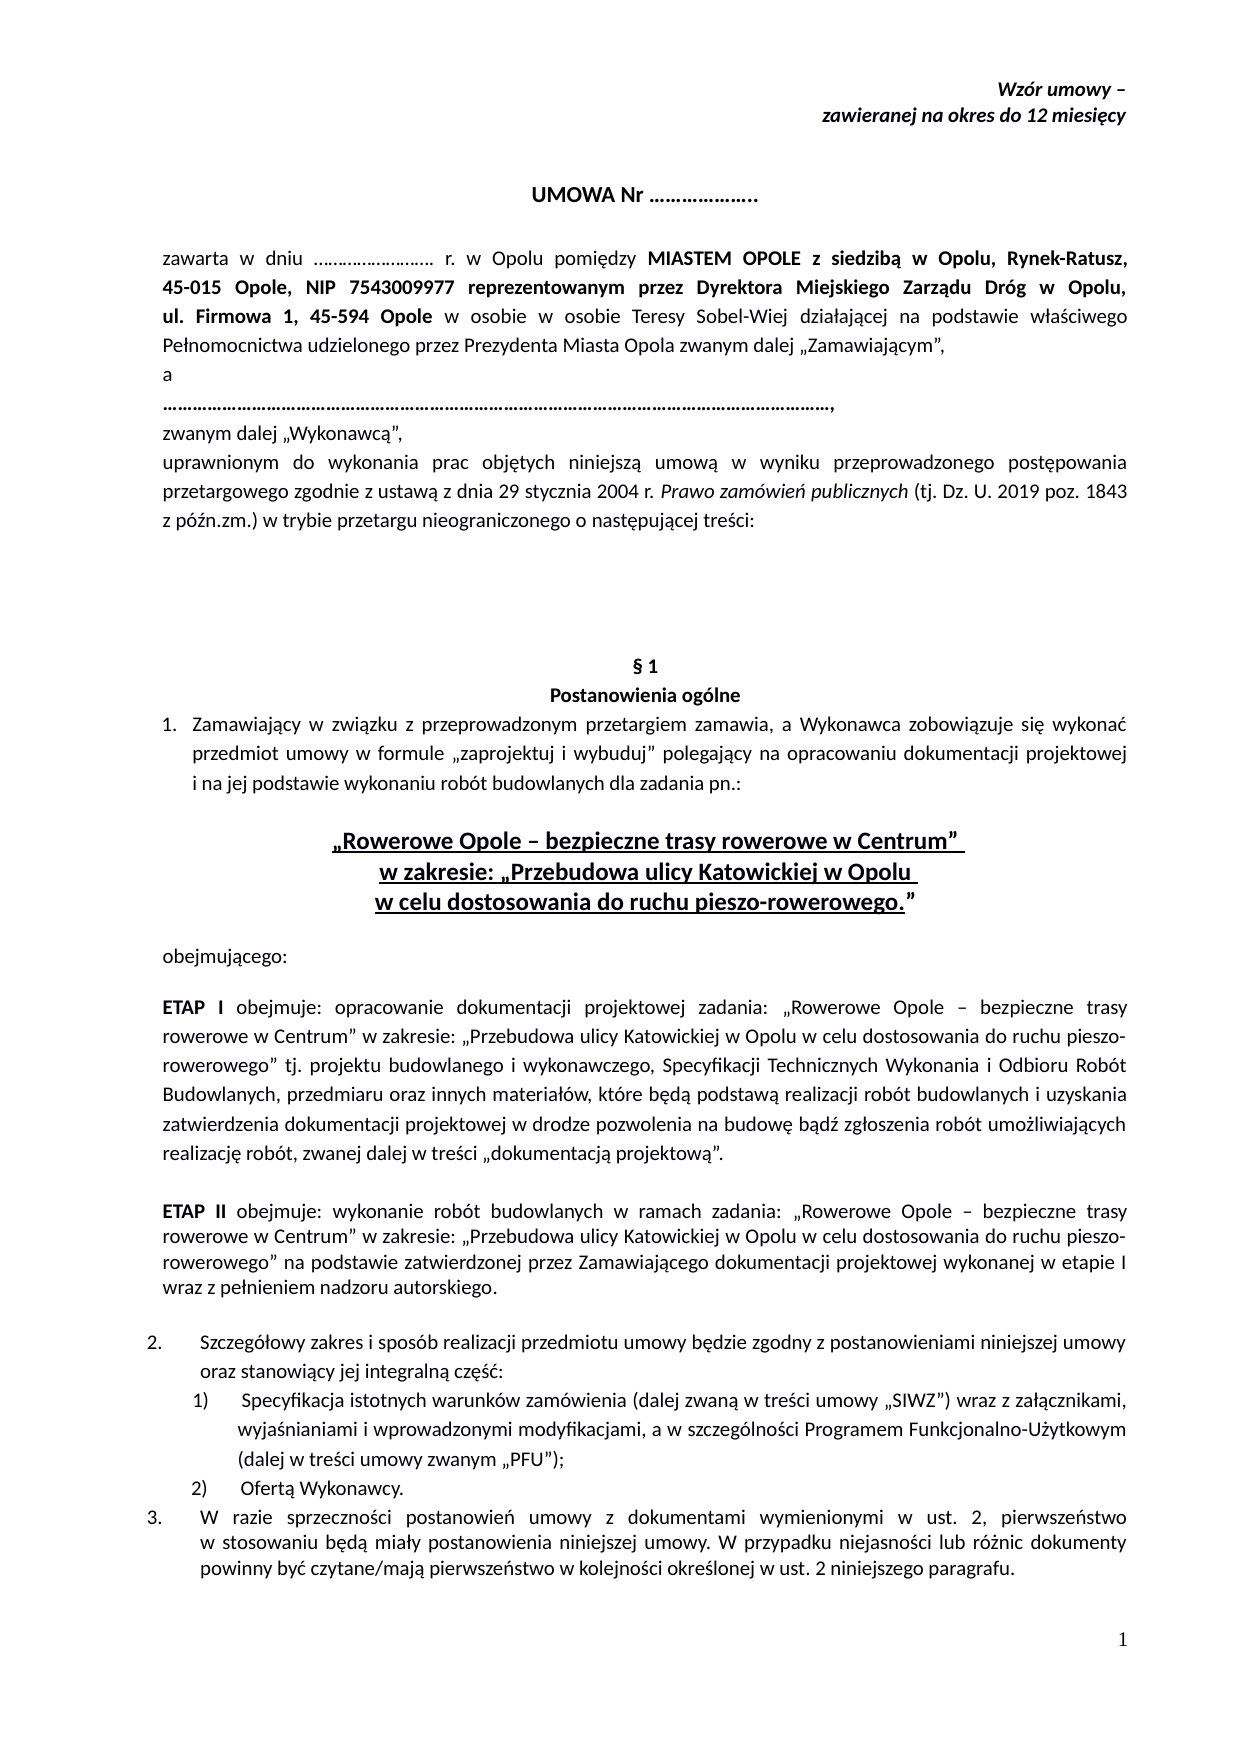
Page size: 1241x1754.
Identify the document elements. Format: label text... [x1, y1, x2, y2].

text Wzór umowy – [162, 77, 1128, 102]
text zawieranej na okres do 12 miesięcy [162, 102, 1128, 127]
list Szczegółowy zakres i sposób realizacji przedmiotu umowy będzie zgodny z postanowieniami niniejszej umowy oraz stanowiący jej integralną część: [162, 1329, 1128, 1384]
list ETAP I obejmuje: opracowanie dokumentacji projektowej zadania: „Rowerowe Opole – bezpieczne trasy rowerowe w Centrum” w zakresie: „Przebudowa ulicy Katowickiej w Opolu w celu dostosowania do ruchu pieszo-rowerowego” tj. projektu budowlanego i wykonawczego, Specyfikacji Technicznych Wykonania i Odbioru Robót Budowlanych, przedmiaru oraz innych materiałów, które będą podstawą realizacji robót budowlanych i uzyskania zatwierdzenia dokumentacji projektowej w drodze pozwolenia na budowę bądź zgłoszenia robót umożliwiających realizację robót, zwanej dalej w treści „dokumentacją projektową”. [162, 994, 1128, 1165]
text ………………………………………………………………………………………………………………………, [162, 391, 1128, 416]
list 2) Ofertą Wykonawcy. [191, 1475, 1128, 1500]
text w celu dostosowania do ruchu pieszo-rowerowego.” [162, 886, 1128, 917]
text obejmującego: [162, 943, 1128, 969]
text zawarta w dniu ……………………. r. w Opolu pomiędzy MIASTEM OPOLE z siedzibą w Opolu, Rynek-Ratusz, 45-015 Opole, NIP 7543009977 reprezentowanym przez Dyrektora Miejskiego Zarządu Dróg w Opolu, ul. Firmowa 1, 45-594 Opole w osobie w osobie Teresy Sobel-Wiej działającej na podstawie właściwego Pełnomocnictwa udzielonego przez Prezydenta Miasta Opola zwanym dalej „Zamawiającym”, [162, 245, 1128, 358]
text a [162, 361, 1128, 387]
text § 1 [162, 653, 1128, 678]
text Postanowienia ogólne [162, 682, 1128, 708]
list W razie sprzeczności postanowień umowy z dokumentami wymienionymi w ust. 2, pierwszeństwo w stosowaniu będą miały postanowienia niniejszej umowy. W przypadku niejasności lub różnic dokumenty powinny być czytane/mają pierwszeństwo w kolejności określonej w ust. 2 niniejszego paragrafu. [162, 1504, 1128, 1580]
list 1) Specyfikacja istotnych warunków zamówienia (dalej zwaną w treści umowy „SIWZ”) wraz z załącznikami, wyjaśnianiami i wprowadzonymi modyfikacjami, a w szczególności Programem Funkcjonalno-Użytkowym (dalej w treści umowy zwanym „PFU”); [192, 1387, 1128, 1471]
text uprawnionym do wykonania prac objętych niniejszą umową w wyniku przeprowadzonego postępowania przetargowego zgodnie z ustawą z dnia 29 stycznia 2004 r. Prawo zamówień publicznych (tj. Dz. U. 2019 poz. 1843 z późn.zm.) w trybie przetargu nieograniczonego o następującej treści: [162, 449, 1128, 533]
text UMOWA Nr ……………….. [162, 180, 1128, 208]
text ETAP II obejmuje: wykonanie robót budowlanych w ramach zadania: „Rowerowe Opole – bezpieczne trasy rowerowe w Centrum” w zakresie: „Przebudowa ulicy Katowickiej w Opolu w celu dostosowania do ruchu pieszo-rowerowego” na podstawie zatwierdzonej przez Zamawiającego dokumentacji projektowej wykonanej w etapie I wraz z pełnieniem nadzoru autorskiego. [162, 1198, 1128, 1300]
text zwanym dalej „Wykonawcą”, [162, 420, 1128, 445]
text „Rowerowe Opole – bezpieczne trasy rowerowe w Centrum” [162, 825, 1128, 856]
text w zakresie: „Przebudowa ulicy Katowickiej w Opolu [162, 856, 1128, 886]
list Zamawiający w związku z przeprowadzonym przetargiem zamawia, a Wykonawca zobowiązuje się wykonać przedmiot umowy w formule „zaprojektuj i wybuduj” polegający na opracowaniu dokumentacji projektowej i na jej podstawie wykonaniu robót budowlanych dla zadania pn.: [177, 711, 1128, 795]
